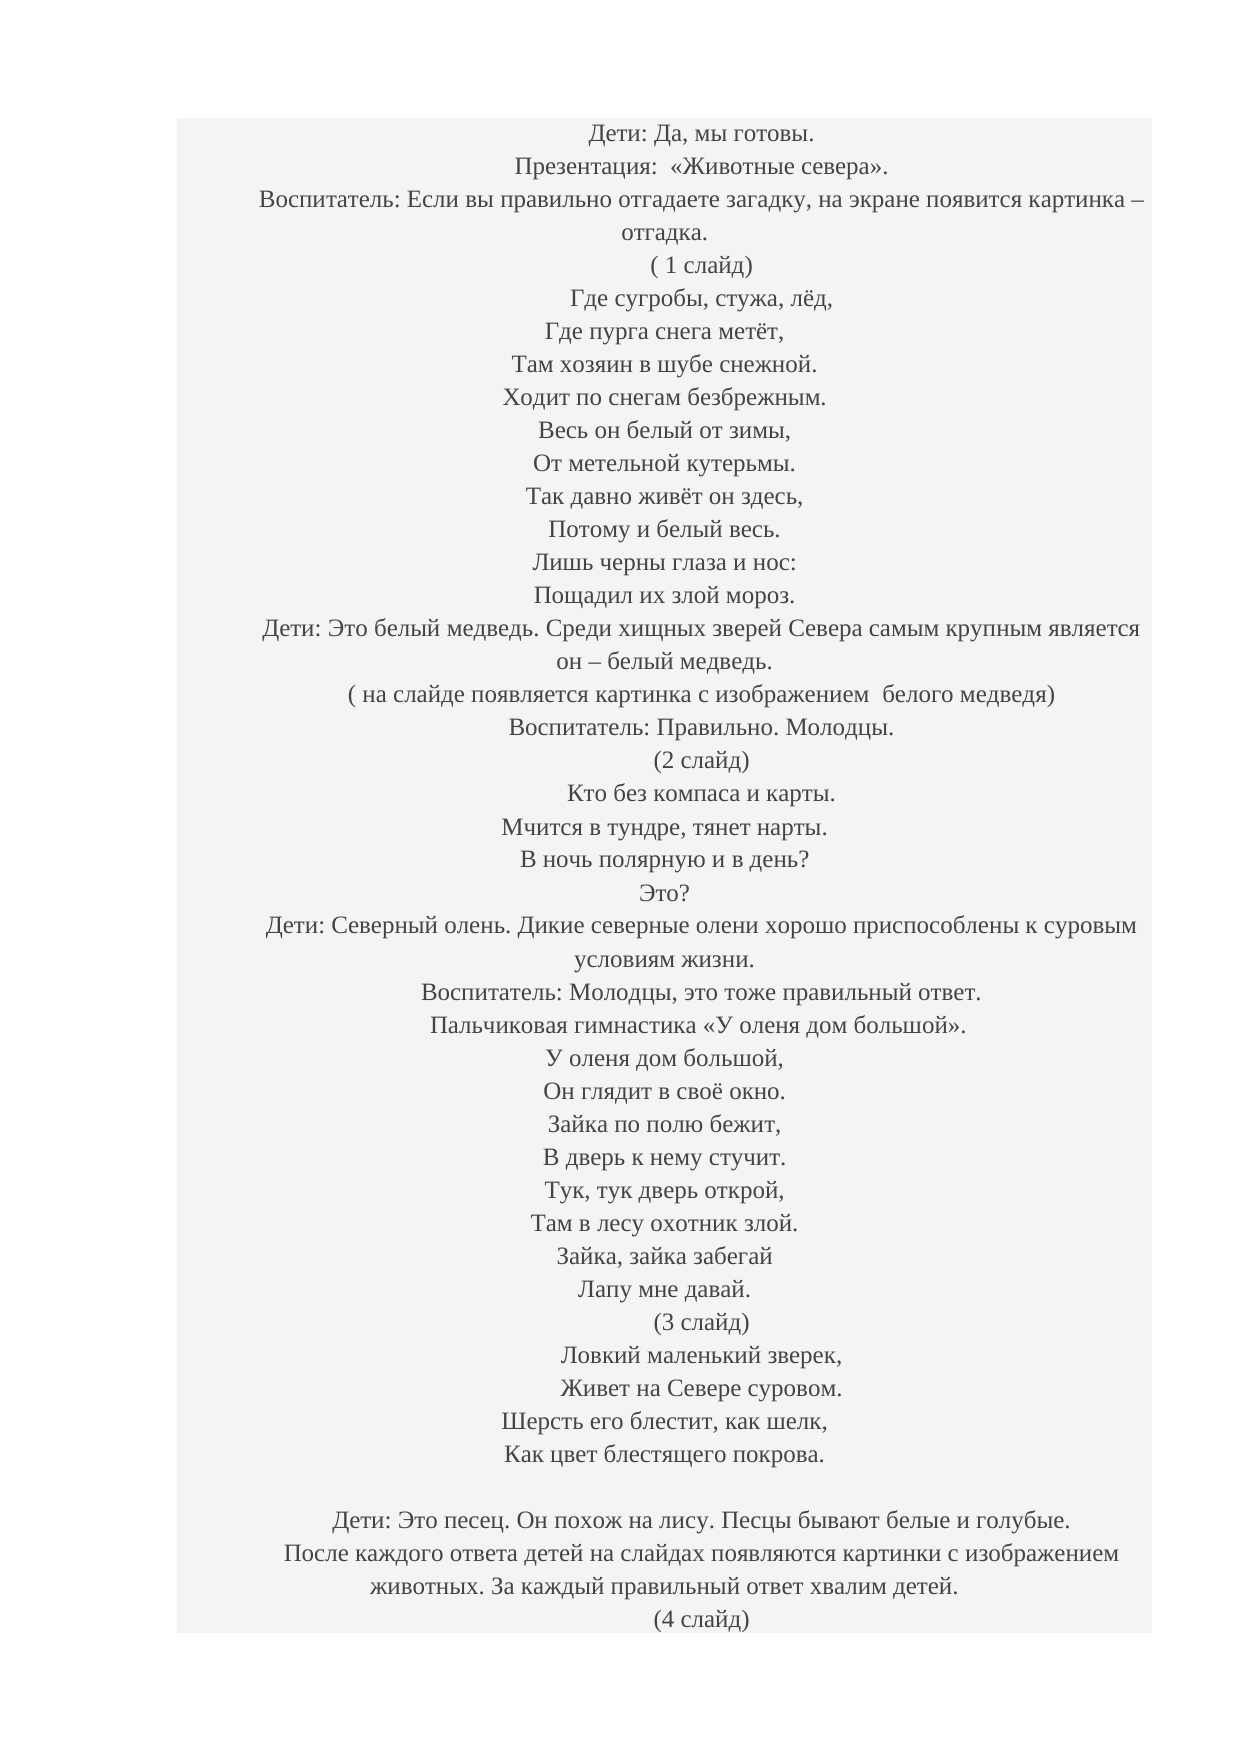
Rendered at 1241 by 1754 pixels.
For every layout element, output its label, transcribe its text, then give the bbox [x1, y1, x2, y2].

text (4 слайд) [177, 1604, 1152, 1633]
text Дети: Это песец. Он похож на лису. Песцы бывают белые и голубые. [177, 1505, 1152, 1534]
text Ловкий маленький зверек, [177, 1340, 1152, 1369]
text (2 слайд) [177, 746, 1152, 774]
text После каждого ответа детей на слайдах появляются картинки с изображением животных. За каждый правильный ответ хвалим детей. [177, 1538, 1152, 1600]
text (3 слайд) [177, 1307, 1152, 1336]
text Воспитатель: Молодцы, это тоже правильный ответ. [177, 977, 1152, 1005]
text ( на слайде появляется картинка с изображением белого медведя) [177, 679, 1152, 708]
text Кто без компаса и карты. Мчится в тундре, тянет нарты. В ночь полярную и в день? Это? [177, 778, 1152, 906]
text Дети: Да, мы готовы. [177, 118, 1152, 147]
text Живет на Севере суровом. Шерсть его блестит, как шелк, Как цвет блестящего покрова. [177, 1373, 1152, 1501]
text Воспитатель: Если вы правильно отгадаете загадку, на экране появится картинка – отгадка. [177, 184, 1152, 246]
text Пальчиковая гимнастика «У оленя дом большой». У оленя дом большой, Он глядит в своё окно. Зайка по полю бежит, В дверь к нему стучит. Тук, тук дверь открой, Там в лесу охотник злой. Зайка, зайка забегай Лапу мне давай. [177, 1010, 1152, 1303]
text Дети: Северный олень. Дикие северные олени хорошо приспособлены к суровым условиям жизни. [177, 911, 1152, 972]
text Воспитатель: Правильно. Молодцы. [177, 712, 1152, 741]
text Где сугробы, стужа, лёд, Где пурга снега метёт, Там хозяин в шубе снежной. Ходит по снегам безбрежным. Весь он белый от зимы, От метельной кутерьмы. Так давно живёт он здесь, Потому и белый весь. Лишь черны глаза и нос: Пощадил их злой мороз. [177, 283, 1152, 609]
text Дети: Это белый медведь. Среди хищных зверей Севера самым крупным является он – белый медведь. [177, 613, 1152, 675]
text Презентация: «Животные севера». [177, 151, 1152, 180]
text ( 1 слайд) [177, 250, 1152, 279]
